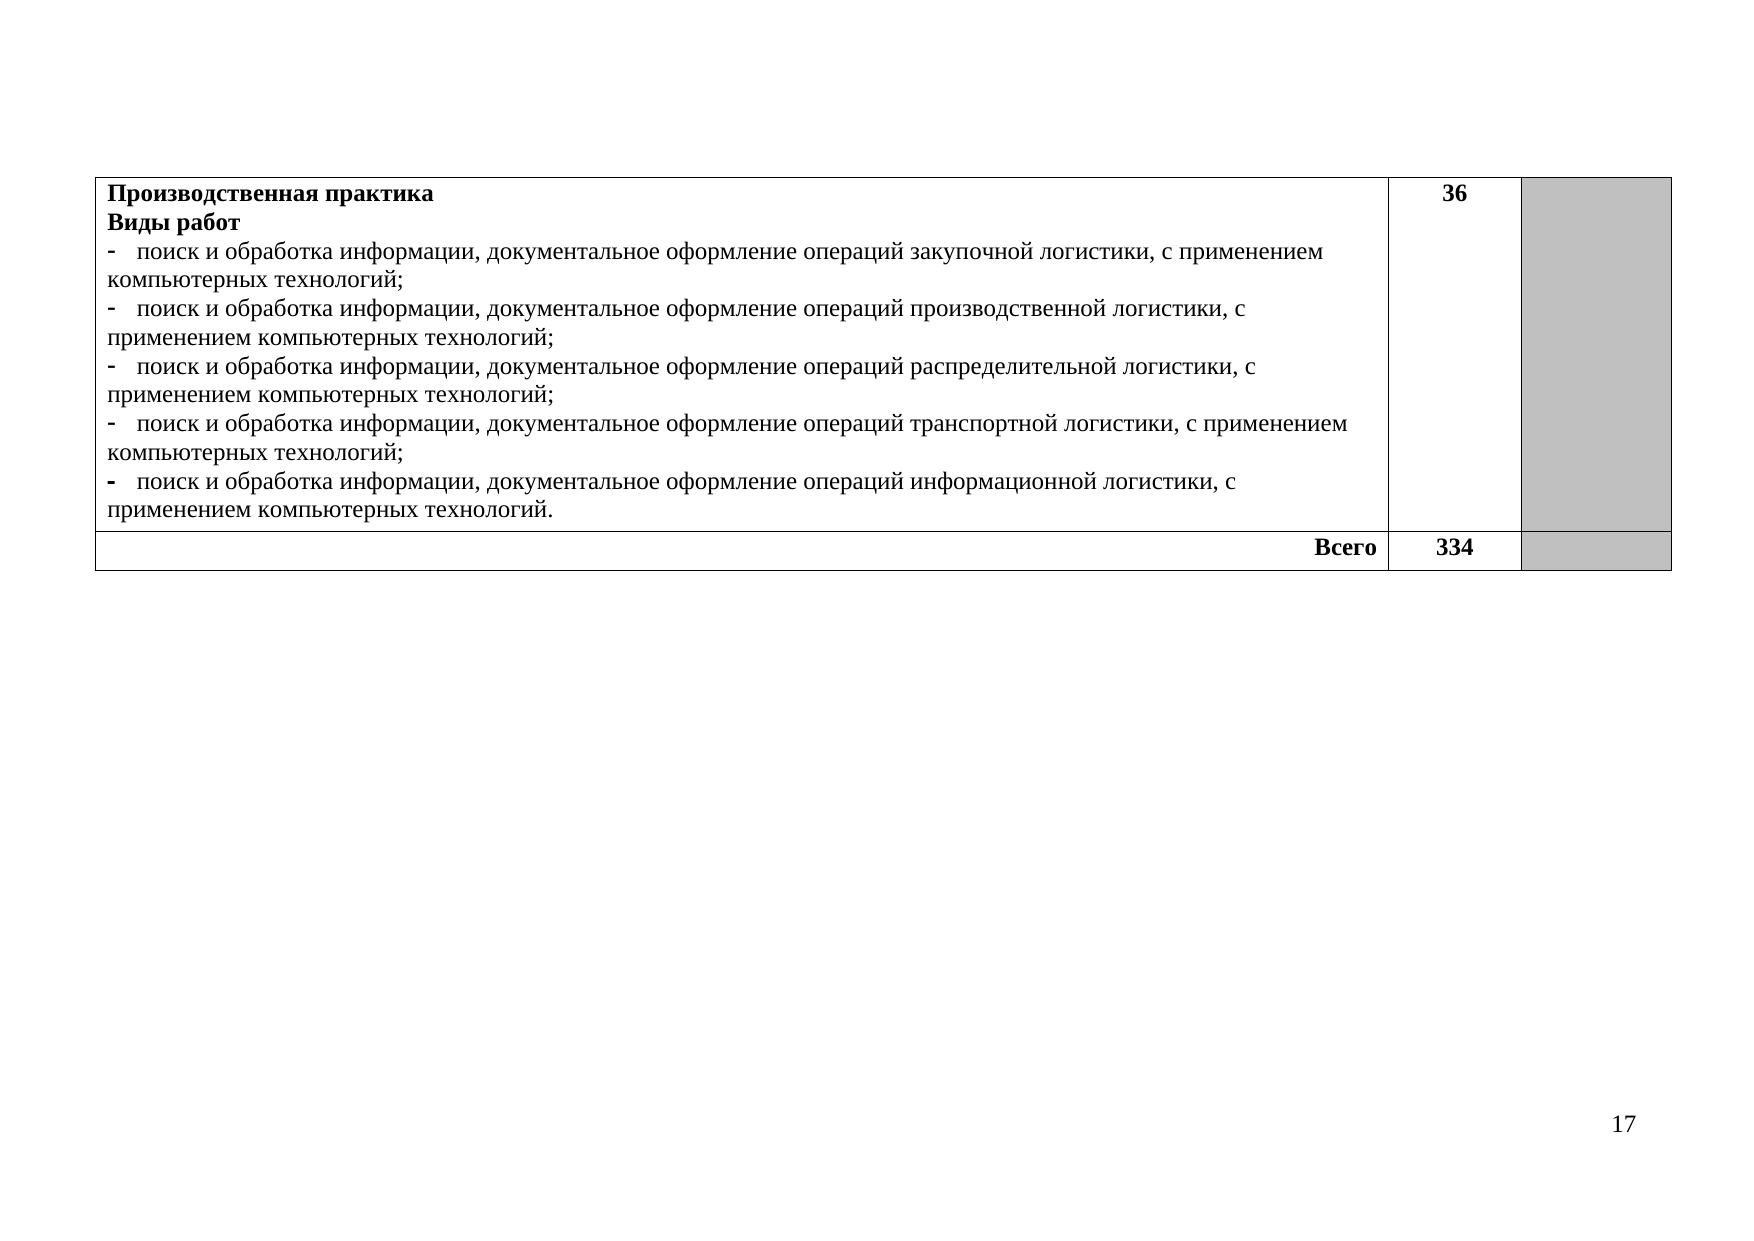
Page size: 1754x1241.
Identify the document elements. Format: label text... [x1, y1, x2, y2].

table_cell [1522, 532, 1671, 570]
table_cell Всего [96, 532, 1388, 570]
table_cell 334 [1389, 532, 1521, 570]
table_cell [1522, 178, 1671, 531]
table_cell 36 [1389, 178, 1521, 531]
table_cell Производственная практика Виды работ поиск и обработка информации, документальное оформление операций закупочной логистики, с применением компьютерных технологий; поиск и обработка информации, документальное оформление операций производственной логистики, с применением компьютерных технологий; поиск и обработка информации, документальное оформление операций распределительной логистики, с применением компьютерных технологий; поиск и обработка информации, документальное оформление операций транспортной логистики, с применением компьютерных технологий; поиск и обработка информации, документальное оформление операций информационной логистики, с применением компьютерных технологий. [96, 178, 1388, 531]
